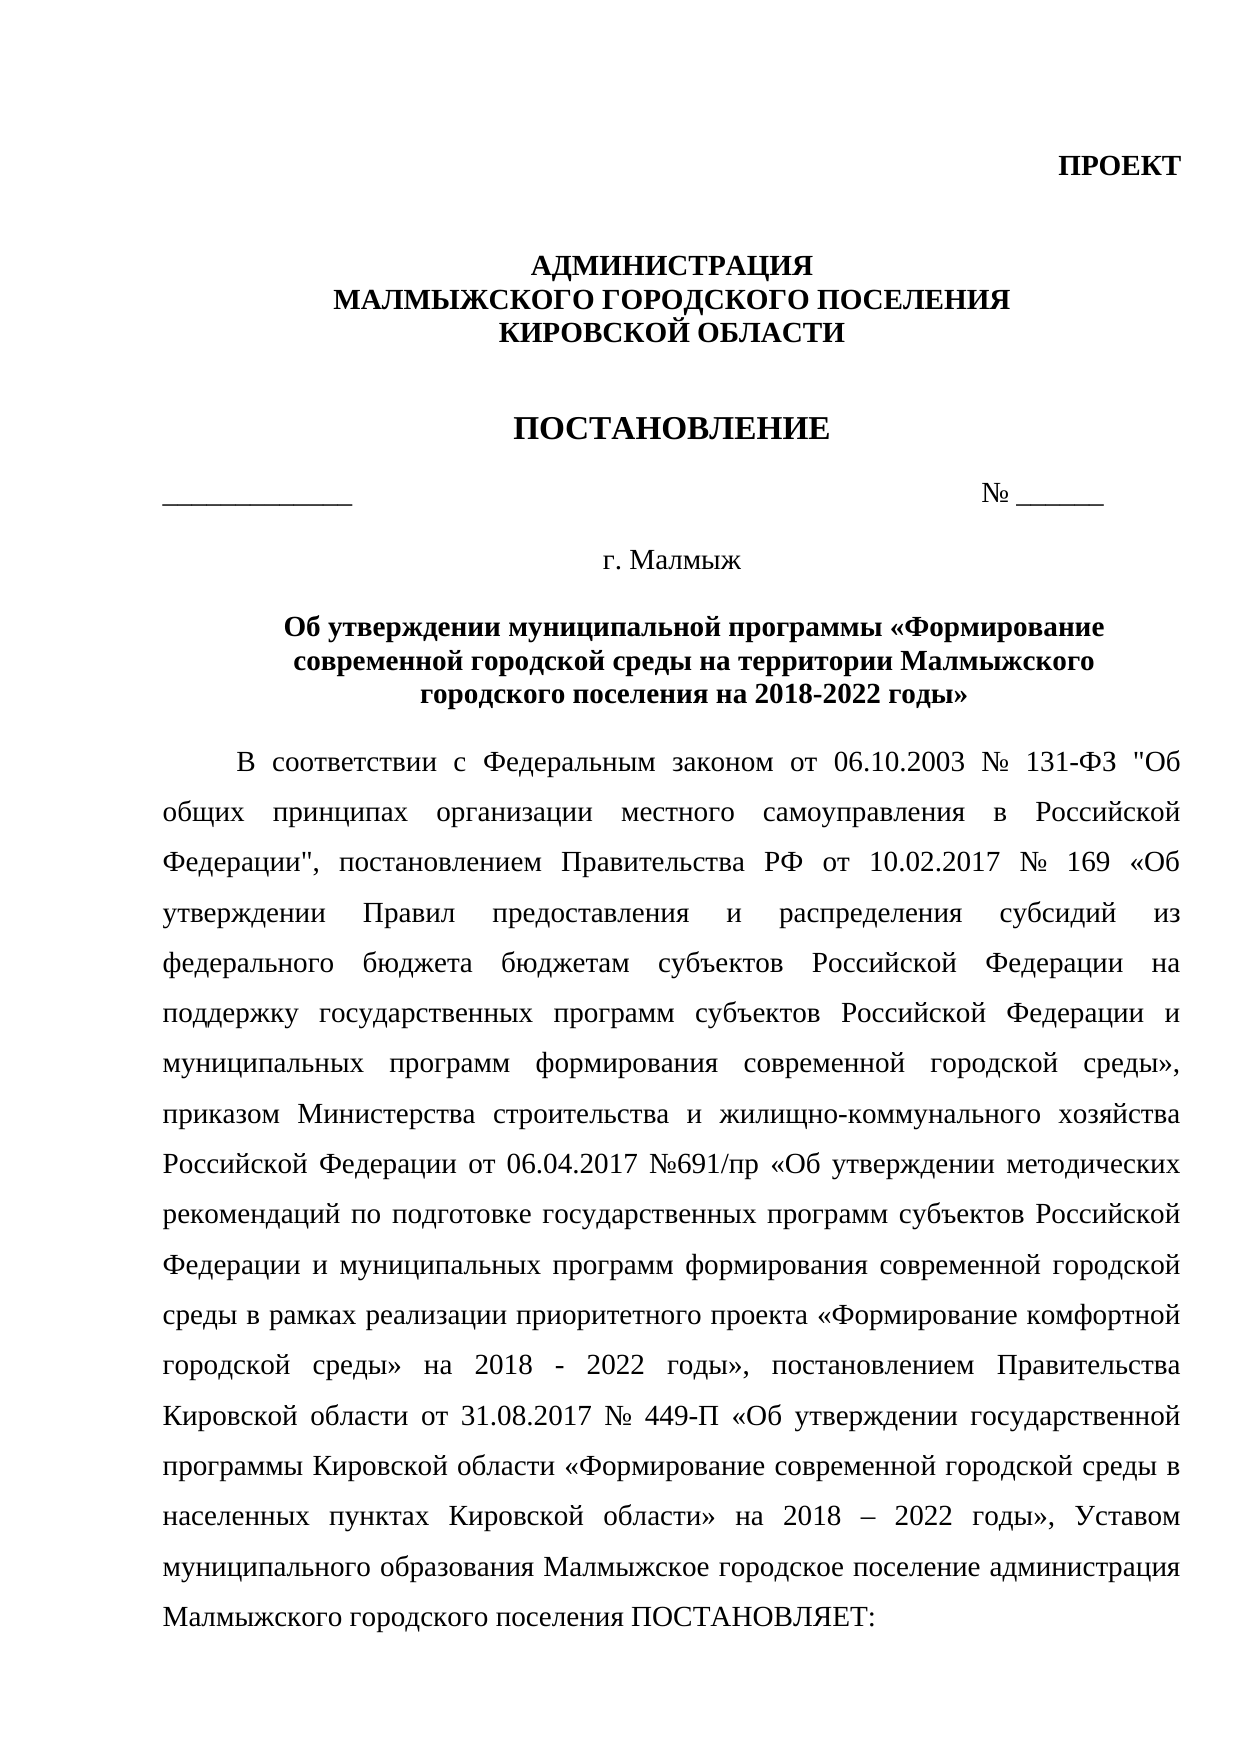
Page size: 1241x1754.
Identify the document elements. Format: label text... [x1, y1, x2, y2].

text АДМИНИСТРАЦИЯ [162, 248, 1181, 282]
text В соответствии с Федеральным законом от 06.10.2003 № 131-ФЗ "Об общих принципах организации местного самоуправления в Российской Федерации", постановлением Правительства РФ от 10.02.2017 № 169 «Об утверждении Правил предоставления и распределения субсидий из федерального бюджета бюджетам субъектов Российской Федерации на поддержку государственных программ субъектов Российской Федерации и муниципальных программ формирования современной городской среды», приказом Министерства строительства и жилищно-коммунального хозяйства Российской Федерации от 06.04.2017 №691/пр «Об утверждении методических рекомендаций по подготовке государственных программ субъектов Российской Федерации и муниципальных программ формирования современной городской среды в рамках реализации приоритетного проекта «Формирование комфортной городской среды» на 2018 - 2022 годы», постановлением Правительства Кировской области от 31.08.2017 № 449-П «Об утверждении государственной программы Кировской области «Формирование современной городской среды в населенных пунктах Кировской области» на 2018 – 2022 годы», Уставом муниципального образования Малмыжское городское поселение администрация Малмыжского городского поселения ПОСТАНОВЛЯЕТ: [162, 744, 1181, 1633]
text МАЛМЫЖСКОГО ГОРОДСКОГО ПОСЕЛЕНИЯ [162, 282, 1181, 315]
text _____________ № ______ [162, 475, 1181, 509]
text ПОСТАНОВЛЕНИЕ [162, 408, 1181, 447]
text ПРОЕКТ [162, 148, 1181, 181]
text КИРОВСКОЙ ОБЛАСТИ [162, 315, 1181, 349]
text городского поселения на 2018-2022 годы» [221, 677, 1166, 710]
text Об утверждении муниципальной программы «Формирование современной городской среды на территории Малмыжского [221, 609, 1166, 677]
text г. Малмыж [162, 542, 1181, 576]
